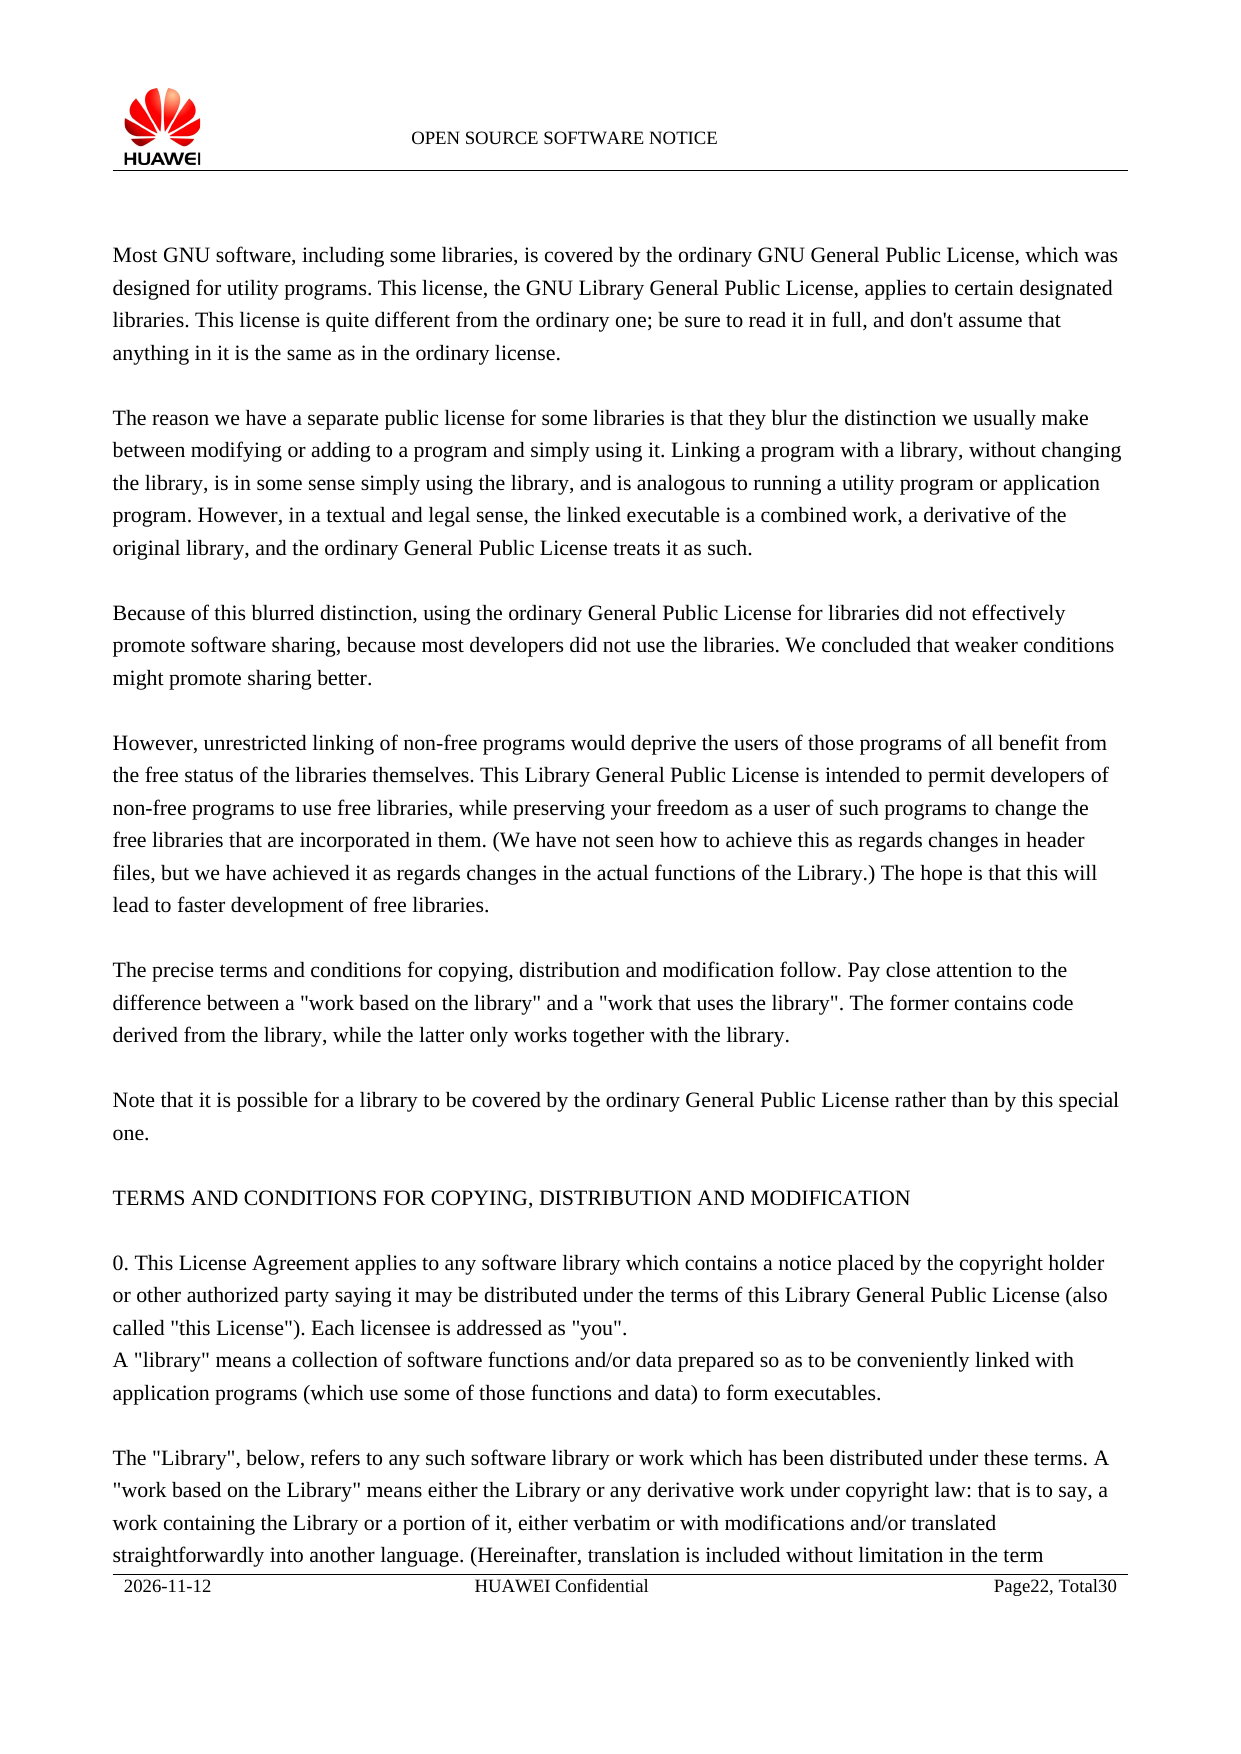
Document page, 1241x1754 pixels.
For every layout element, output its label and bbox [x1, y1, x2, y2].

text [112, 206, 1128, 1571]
picture [124, 88, 201, 165]
